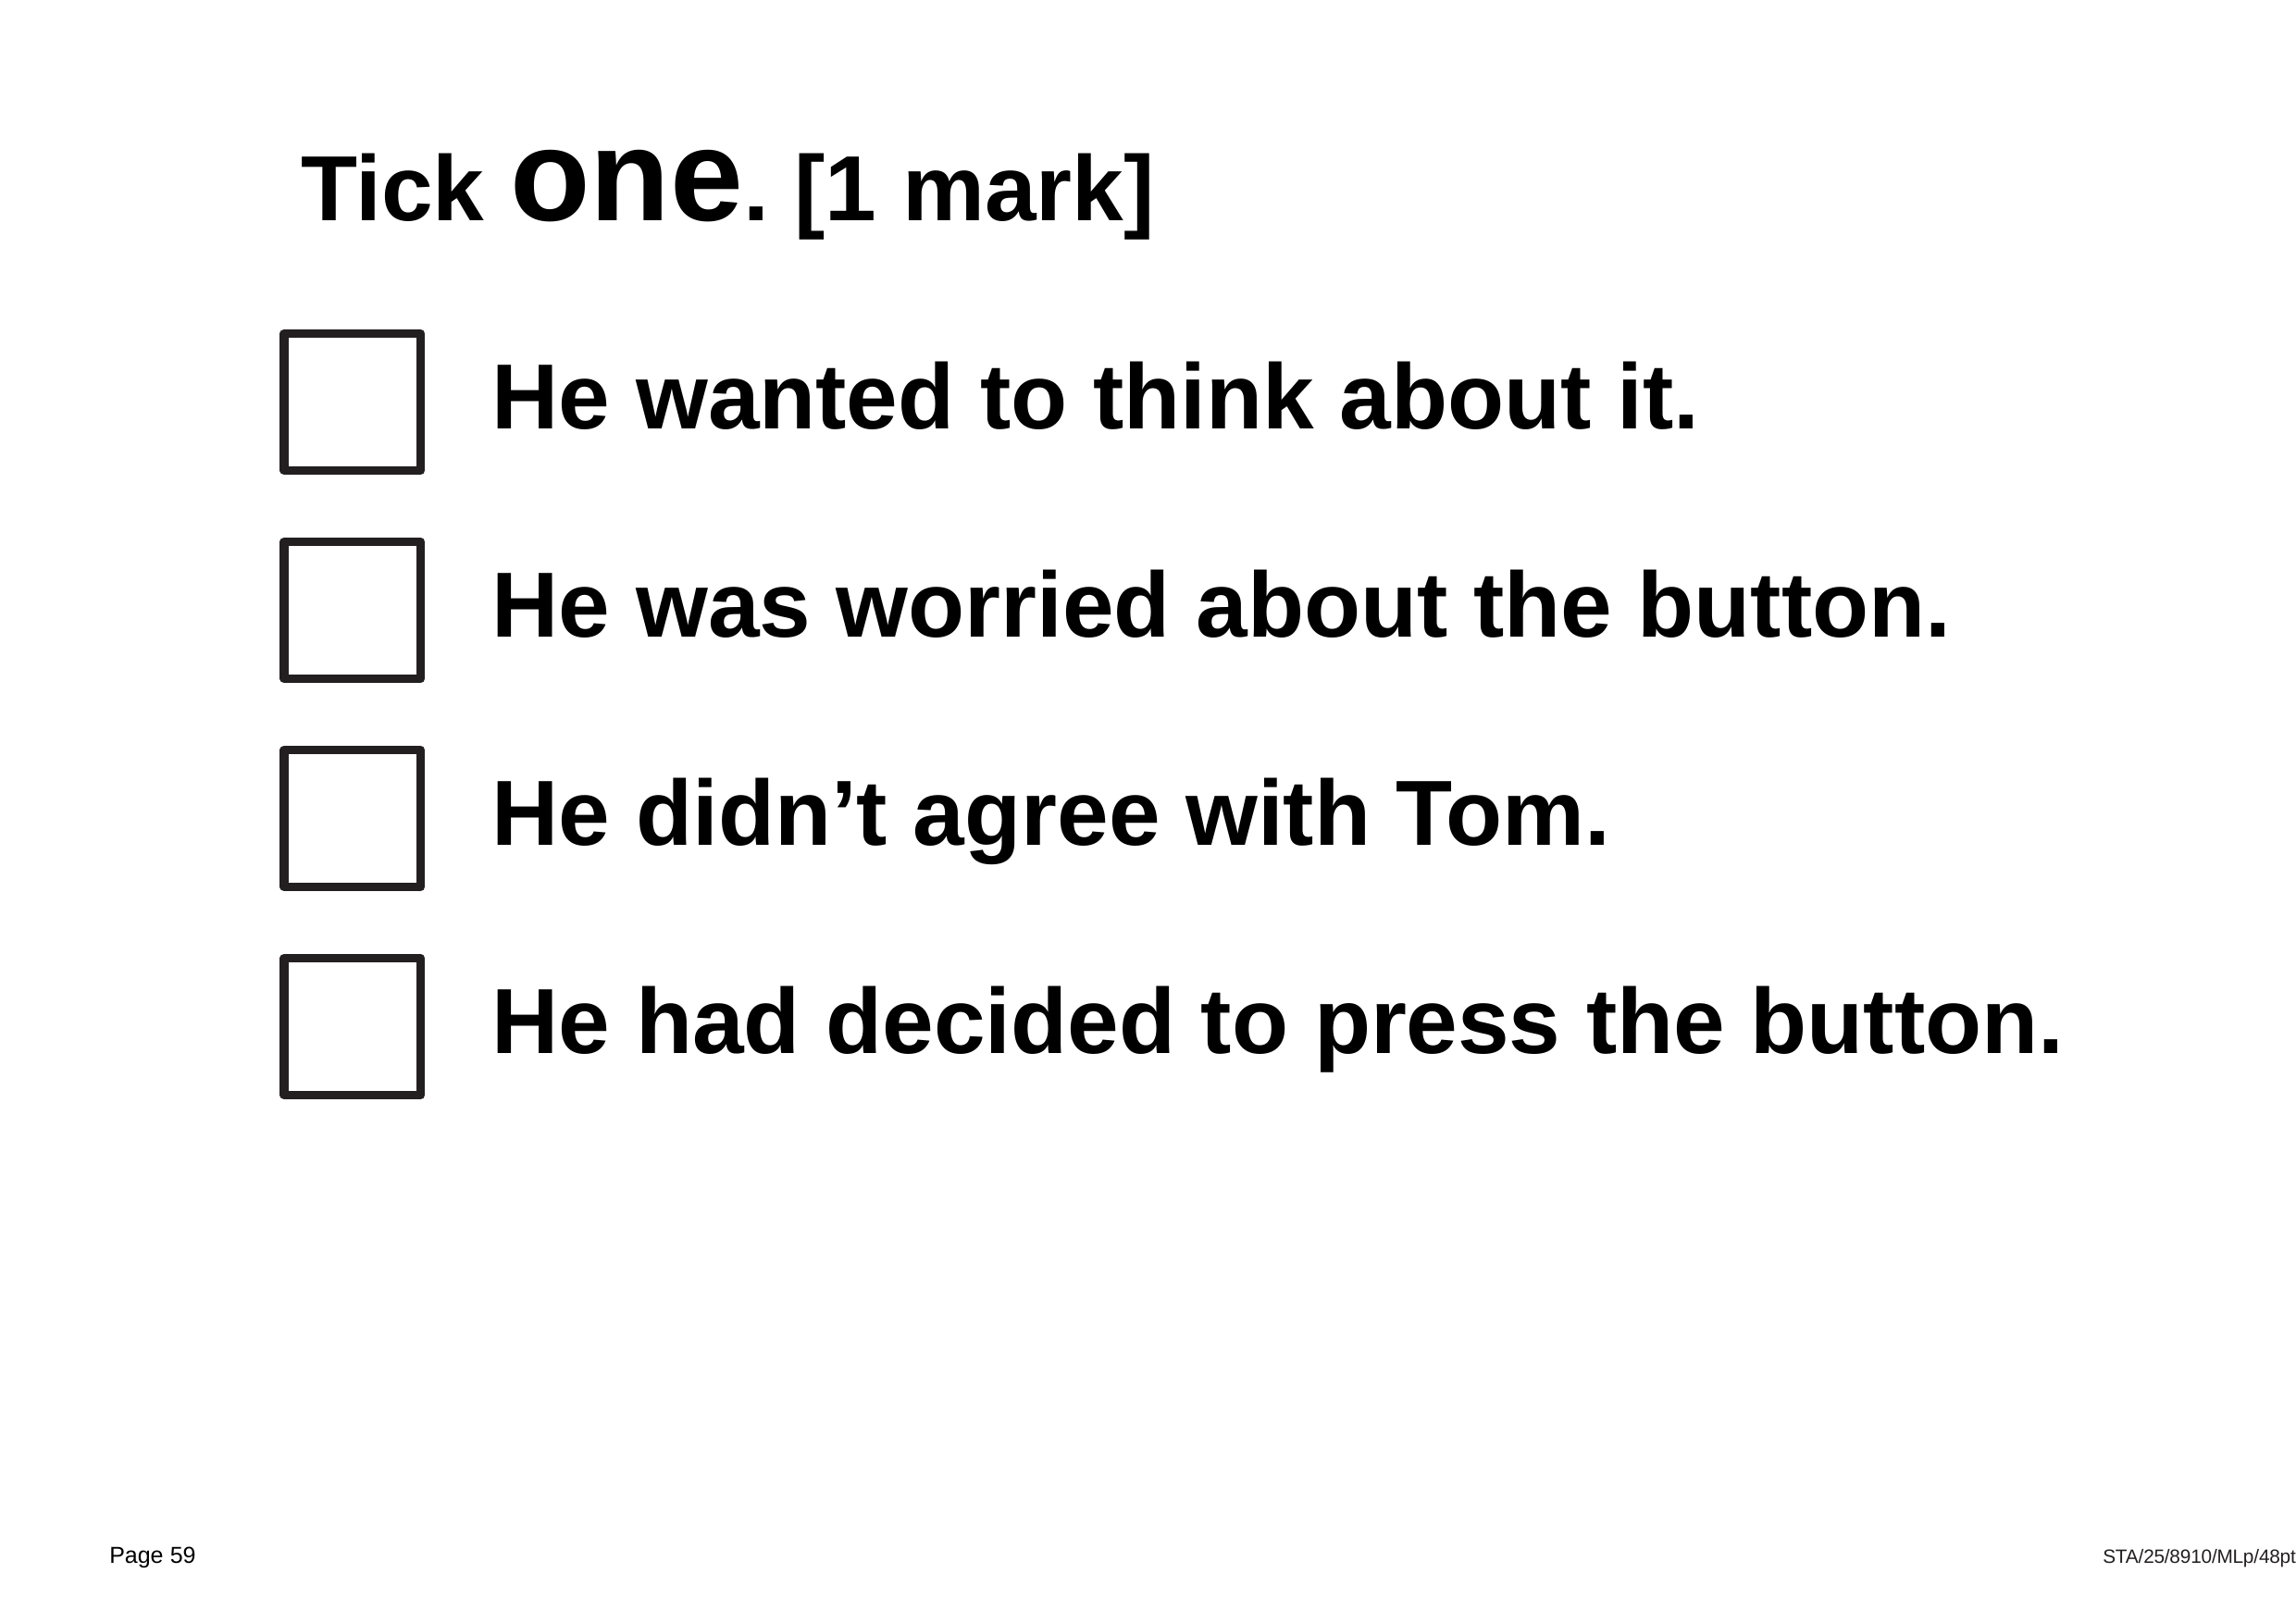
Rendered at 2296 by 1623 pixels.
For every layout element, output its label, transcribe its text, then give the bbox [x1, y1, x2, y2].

list He didn’t agree with Tom. [492, 734, 2186, 873]
list He had decided to press the button. [492, 942, 2186, 1081]
list He was worried about the button. [492, 526, 2186, 664]
text Tick one. [1 mark] [301, 109, 2186, 248]
list He wanted to think about it. [492, 317, 2186, 456]
